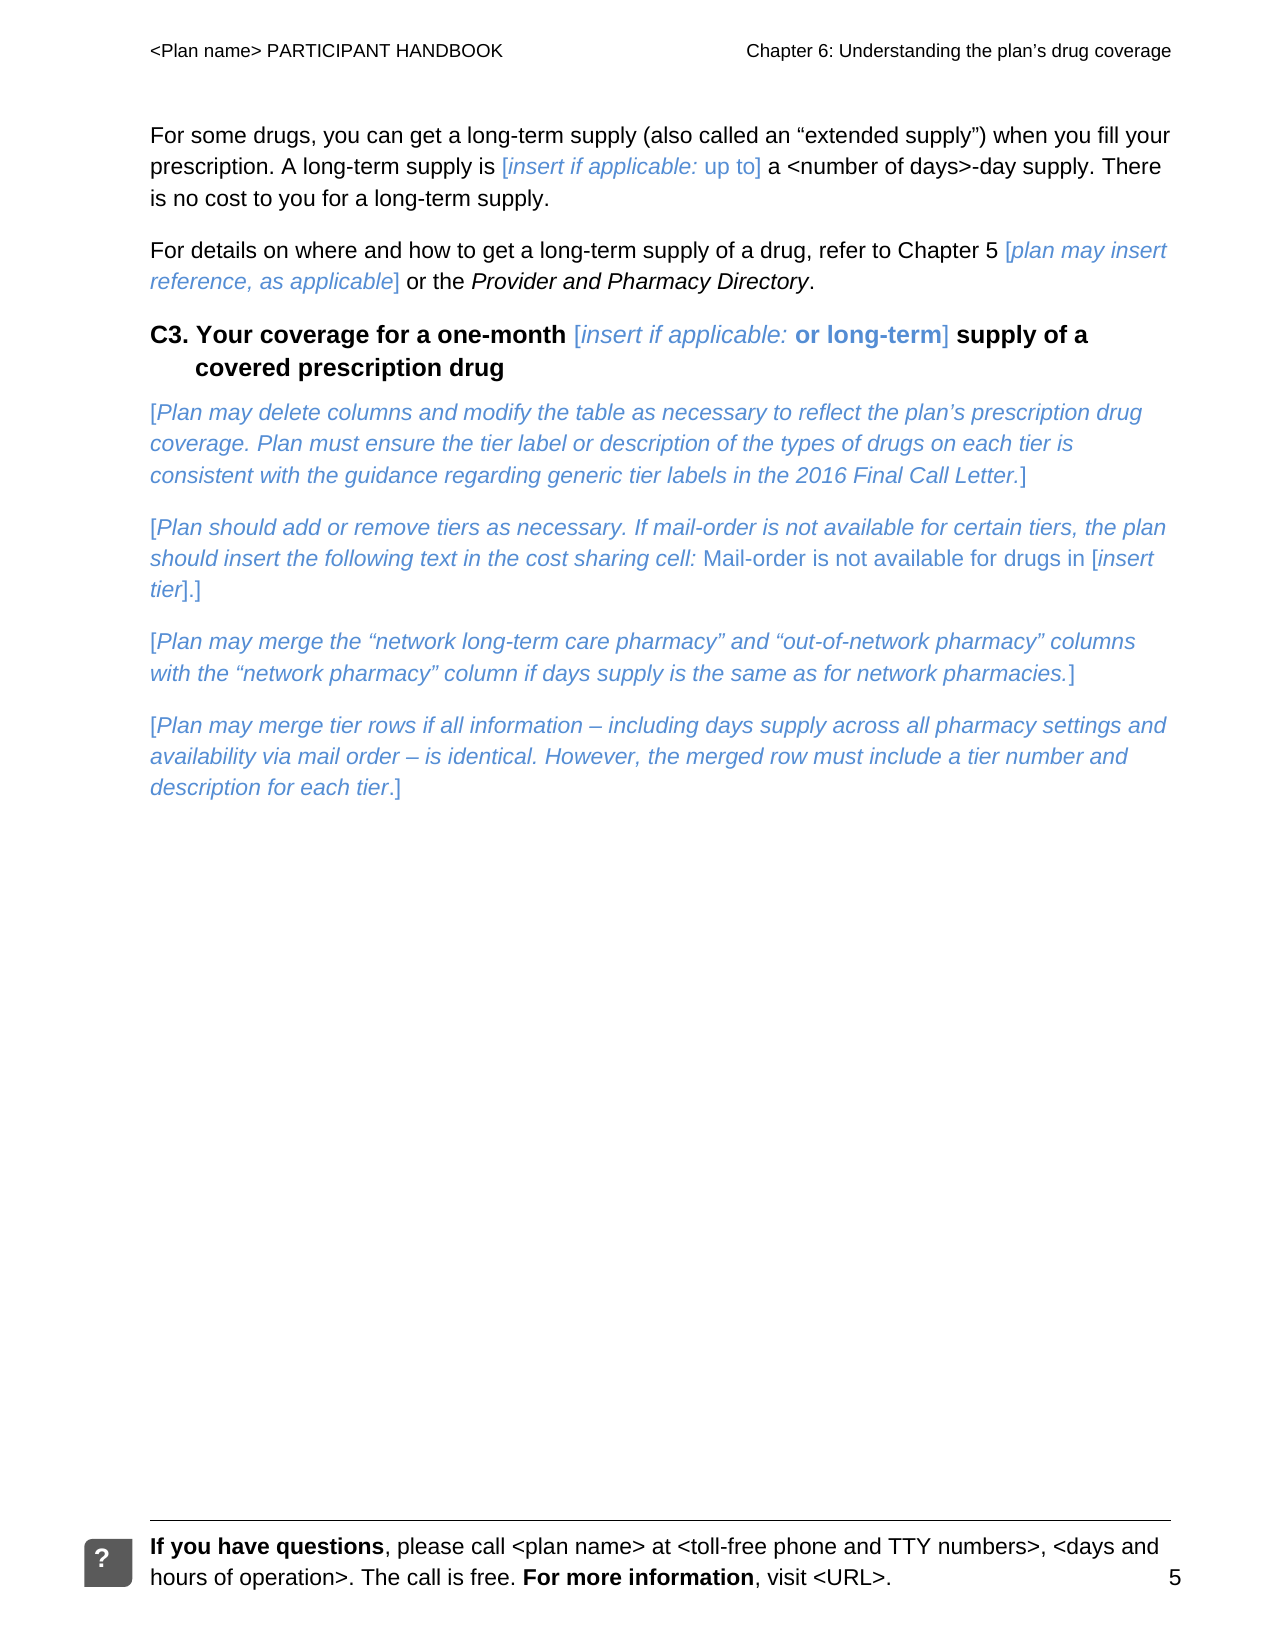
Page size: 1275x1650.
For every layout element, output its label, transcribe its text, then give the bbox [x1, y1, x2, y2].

text [Plan may merge the “network long-term care pharmacy” and “out-of-network pharmacy” columns with the “network pharmacy” column if days supply is the same as for network pharmacies.] [150, 625, 1171, 687]
subtitle C3. Your coverage for a one-month [insert if applicable: or long-term] supply of a covered prescription drug [150, 316, 1096, 383]
text For details on where and how to get a long-term supply of a drug, refer to Chapter 5 [plan may insert reference, as applicable] or the Provider and Pharmacy Directory. [150, 233, 1171, 296]
text [Plan should add or remove tiers as necessary. If mail-order is not available for certain tiers, the plan should insert the following text in the cost sharing cell: Mail-order is not available for drugs in [insert tier].] [150, 510, 1171, 604]
text [Plan may delete columns and modify the table as necessary to reflect the plan’s prescription drug coverage. Plan must ensure the tier label or description of the types of drugs on each tier is consistent with the guidance regarding generic tier labels in the 2016 Final Call Letter.] [150, 396, 1171, 489]
text For some drugs, you can get a long-term supply (also called an “extended supply”) when you fill your prescription. A long-term supply is [insert if applicable: up to] a <number of days>-day supply. There is no cost to you for a long-term supply. [150, 118, 1171, 212]
text [Plan may merge tier rows if all information – including days supply across all pharmacy settings and availability via mail order – is identical. However, the merged row must include a tier number and description for each tier.] [150, 708, 1171, 802]
